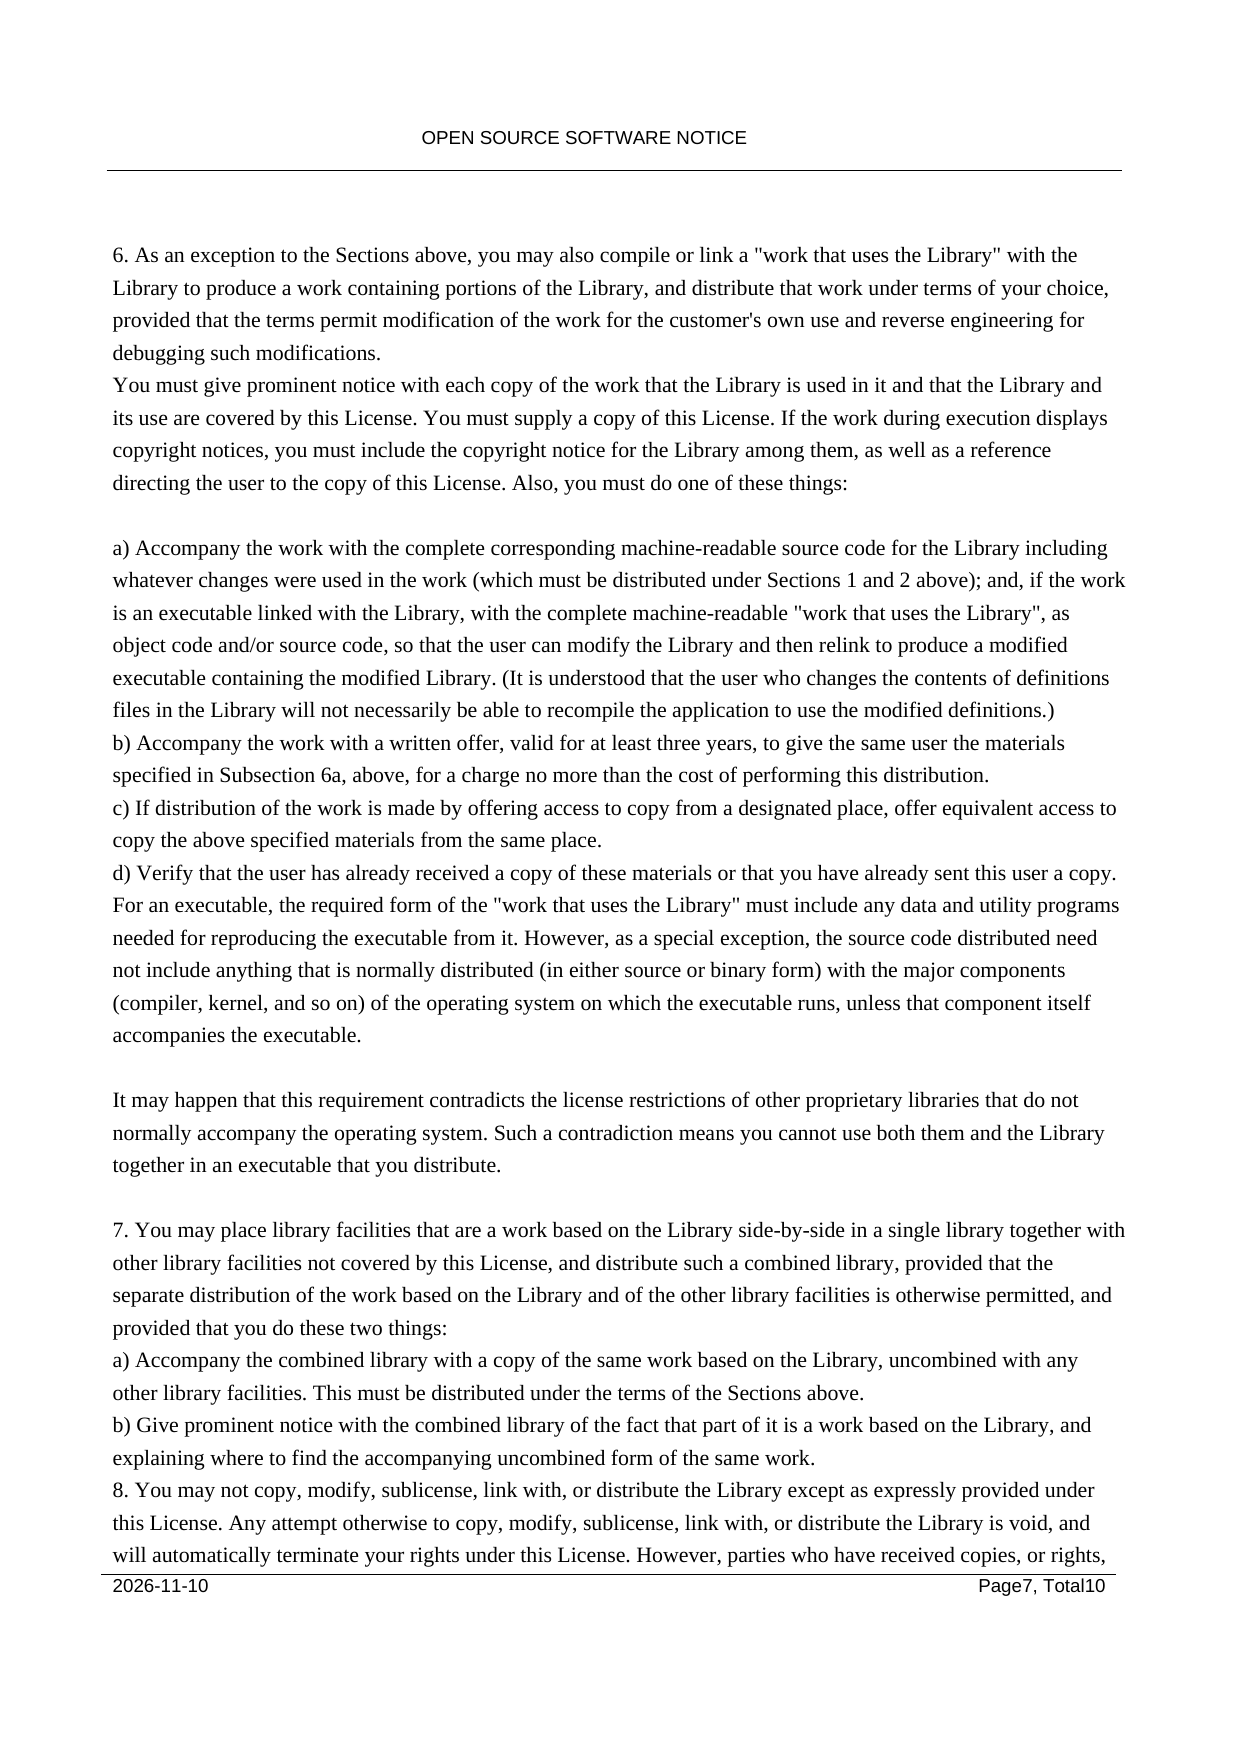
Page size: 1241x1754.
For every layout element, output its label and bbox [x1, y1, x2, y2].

text [112, 206, 1128, 1571]
